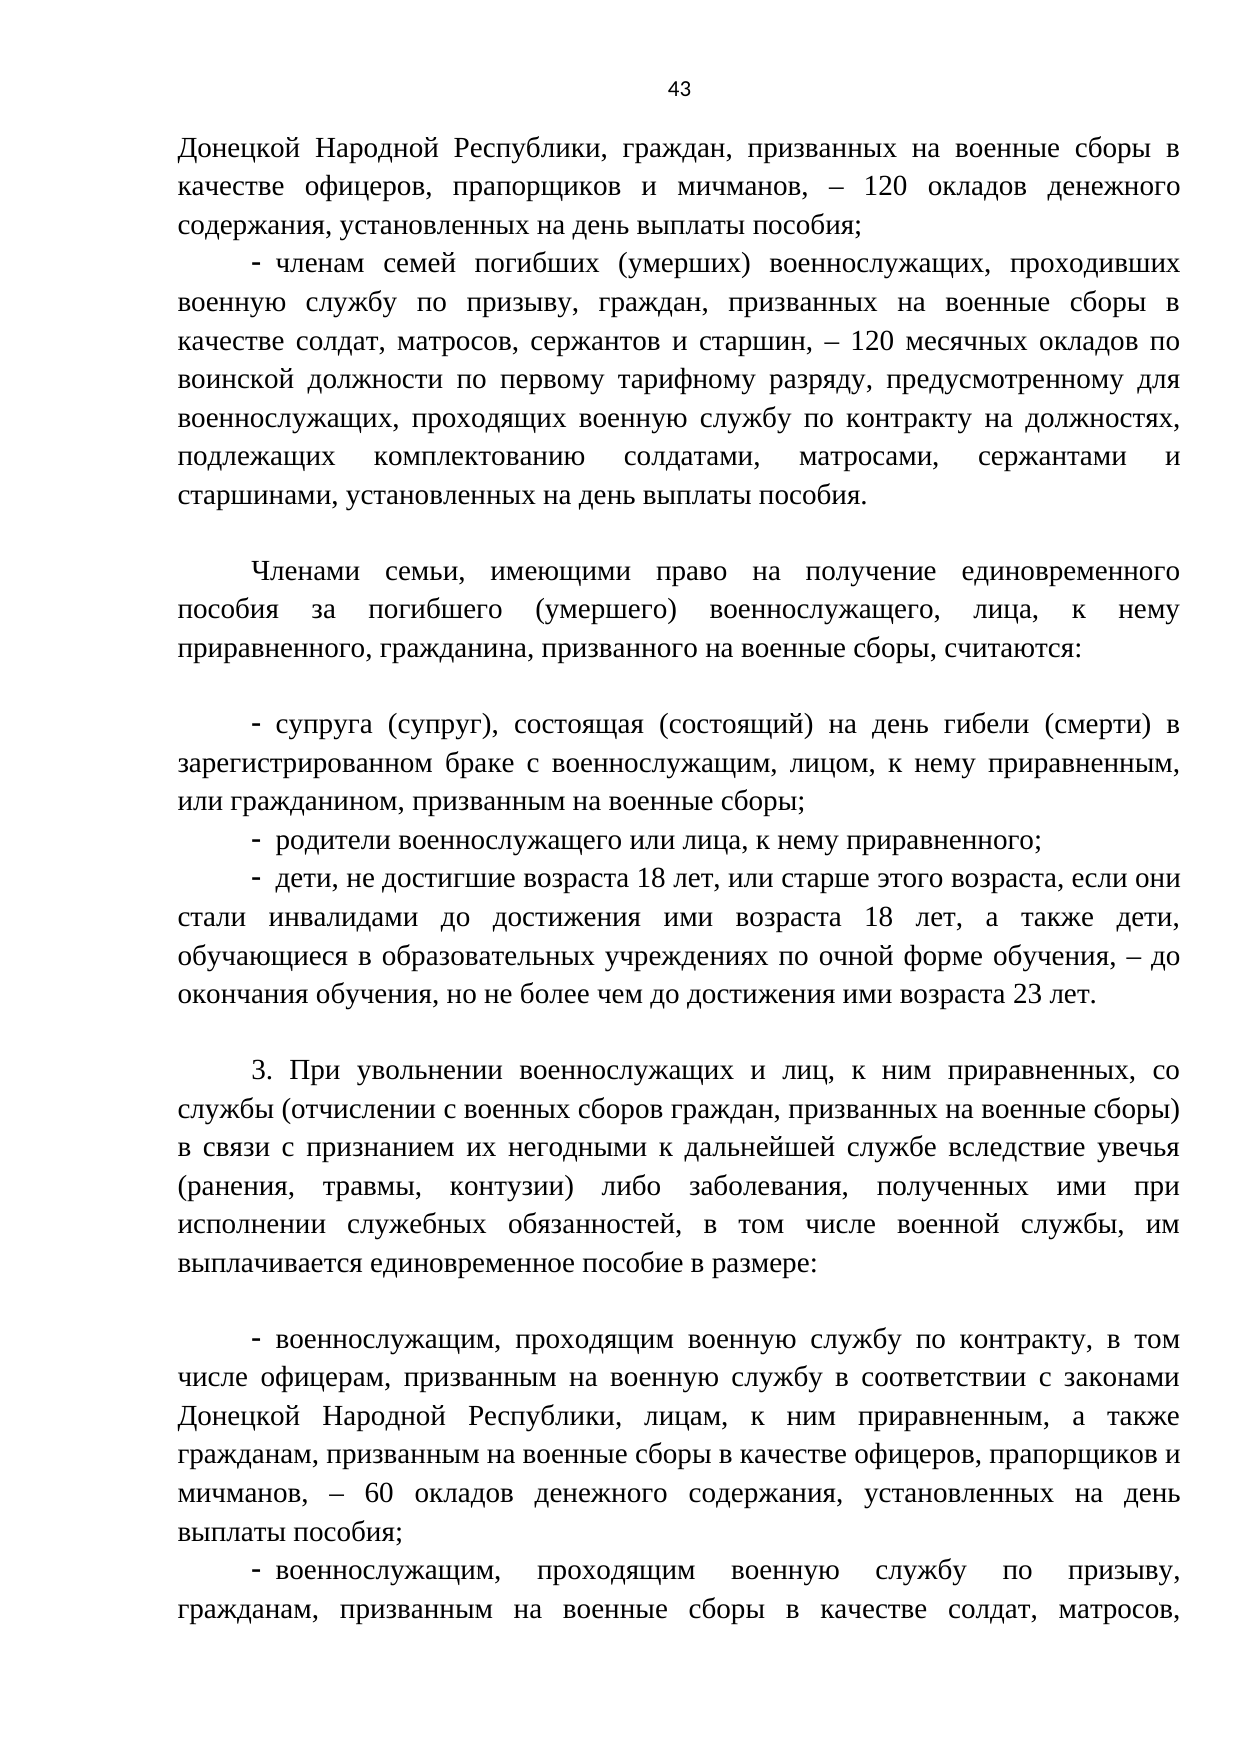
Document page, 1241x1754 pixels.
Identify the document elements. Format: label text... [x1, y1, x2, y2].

text 3. При увольнении военнослужащих и лиц, к ним приравненных, со службы (отчислении с военных сборов граждан, призванных на военные сборы) в связи с признанием их негодными к дальнейшей службе вследствие увечья (ранения, травмы, контузии) либо заболевания, полученных ими при исполнении служебных обязанностей, в том числе военной службы, им выплачивается единовременное пособие в размере: [177, 1052, 1181, 1278]
list супруга (супруг), состоящая (состоящий) на день гибели (смерти) в зарегистрированном браке с военнослужащим, лицом, к нему приравненным, или гражданином, призванным на военные сборы; [177, 706, 1181, 817]
list родители военнослужащего или лица, к нему приравненного; [177, 822, 1181, 855]
list членам семей погибших (умерших) военнослужащих, проходивших военную службу по призыву, граждан, призванных на военные сборы в качестве солдат, матросов, сержантов и старшин, – 120 месячных окладов по воинской должности по первому тарифному разряду, предусмотренному для военнослужащих, проходящих военную службу по контракту на должностях, подлежащих комплектованию солдатами, матросами, сержантами и старшинами, установленных на день выплаты пособия. [177, 246, 1181, 510]
list военнослужащим, проходящим военную службу по контракту, в том числе офицерам, призванным на военную службу в соответствии с законами Донецкой Народной Республики, лицам, к ним приравненным, а также гражданам, призванным на военные сборы в качестве офицеров, прапорщиков и мичманов, – 60 окладов денежного содержания, установленных на день выплаты пособия; [177, 1321, 1181, 1547]
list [177, 130, 1181, 241]
list дети, не достигшие возраста 18 лет, или старше этого возраста, если они стали инвалидами до достижения ими возраста 18 лет, а также дети, обучающиеся в образовательных учреждениях по очной форме обучения, – до окончания обучения, но не более чем до достижения ими возраста 23 лет. [177, 860, 1181, 1010]
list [177, 1552, 1181, 1624]
text Членами семьи, имеющими право на получение единовременного пособия за погибшего (умершего) военнослужащего, лица, к нему приравненного, гражданина, призванного на военные сборы, считаются: [177, 553, 1181, 663]
